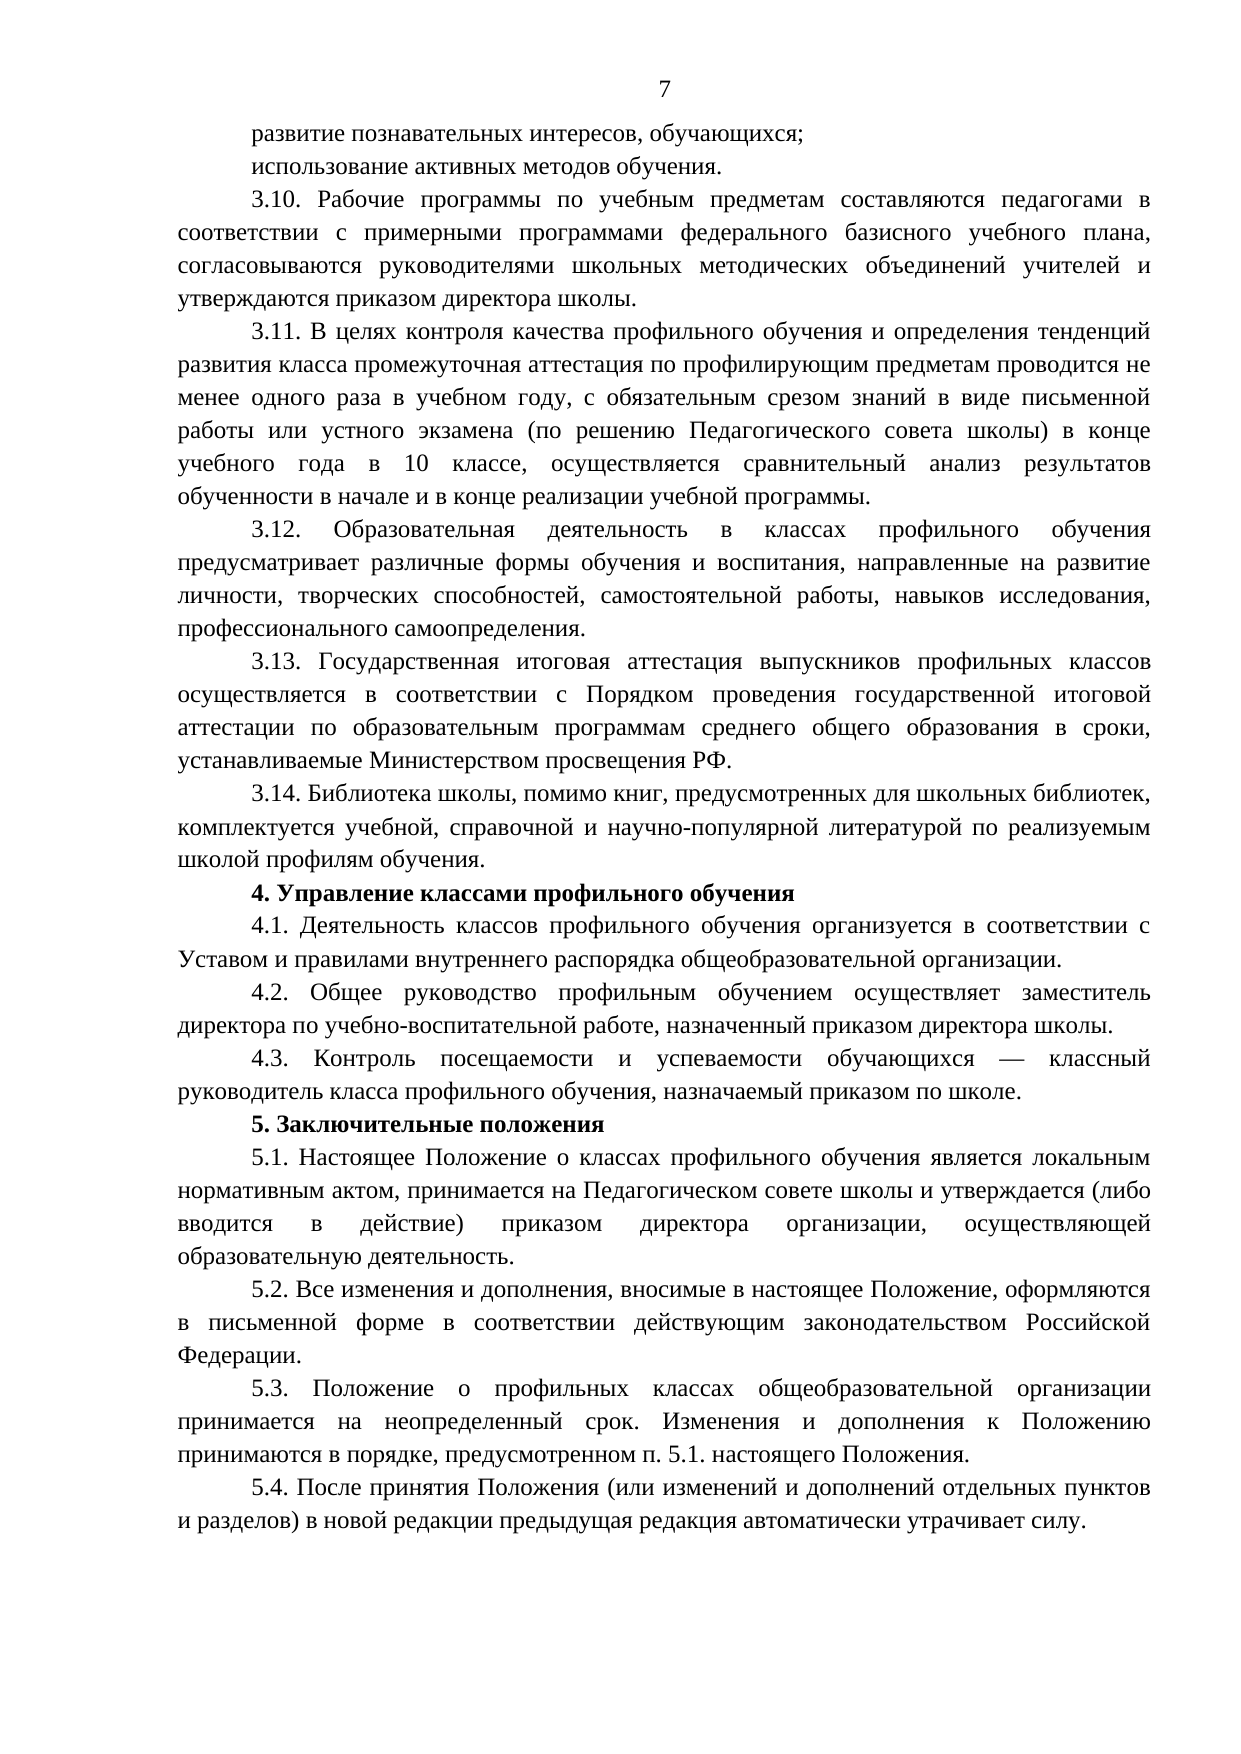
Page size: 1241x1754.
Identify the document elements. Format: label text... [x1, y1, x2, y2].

text 4.3. Контроль посещаемости и успеваемости обучающихся — классный руководитель класса профильного обучения, назначаемый приказом по школе. [177, 1043, 1152, 1104]
text 5.2. Все изменения и дополнения, вносимые в настоящее Положение, оформляются в письменной форме в соответствии действующим законодательством Российской Федерации. [177, 1274, 1152, 1369]
text 3.11. В целях контроля качества профильного обучения и определения тенденций развития класса промежуточная аттестация по профилирующим предметам проводится не менее одного раза в учебном году, с обязательным срезом знаний в виде письменной работы или устного экзамена (по решению Педагогического совета школы) в конце учебного года в 10 классе, осуществляется сравнительный анализ результатов обученности в начале и в конце реализации учебной программы. [177, 316, 1152, 510]
text 3.10. Рабочие программы по учебным предметам составляются педагогами в соответствии с примерными программами федерального базисного учебного плана, согласовываются руководителями школьных методических объединений учителей и утверждаются приказом директора школы. [177, 184, 1152, 312]
text 4. Управление классами профильного обучения [177, 878, 1152, 906]
text 5.4. После принятия Положения (или изменений и дополнений отдельных пунктов и разделов) в новой редакции предыдущая редакция автоматически утрачивает силу. [177, 1472, 1152, 1534]
text использование активных методов обучения. [177, 151, 1152, 180]
text 4.2. Общее руководство профильным обучением осуществляет заместитель директора по учебно-воспитательной работе, назначенный приказом директора школы. [177, 977, 1152, 1038]
text 3.12. Образовательная деятельность в классах профильного обучения предусматривает различные формы обучения и воспитания, направленные на развитие личности, творческих способностей, самостоятельной работы, навыков исследования, профессионального самоопределения. [177, 514, 1152, 642]
text 5. Заключительные положения [177, 1109, 1152, 1137]
text развитие познавательных интересов, обучающихся; [177, 118, 1152, 147]
text 3.14. Библиотека школы, помимо книг, предусмотренных для школьных библиотек, комплектуется учебной, справочной и научно-популярной литературой по реализуемым школой профилям обучения. [177, 778, 1152, 873]
text 4.1. Деятельность классов профильного обучения организуется в соответствии с Уставом и правилами внутреннего распорядка общеобразовательной организации. [177, 911, 1152, 972]
text 5.1. Настоящее Положение о классах профильного обучения является локальным нормативным актом, принимается на Педагогическом совете школы и утверждается (либо вводится в действие) приказом директора организации, осуществляющей образовательную деятельность. [177, 1142, 1152, 1269]
text 5.3. Положение о профильных классах общеобразовательной организации принимается на неопределенный срок. Изменения и дополнения к Положению принимаются в порядке, предусмотренном п. 5.1. настоящего Положения. [177, 1373, 1152, 1468]
text 3.13. Государственная итоговая аттестация выпускников профильных классов осуществляется в соответствии с Порядком проведения государственной итоговой аттестации по образовательным программам среднего общего образования в сроки, устанавливаемые Министерством просвещения РФ. [177, 646, 1152, 774]
